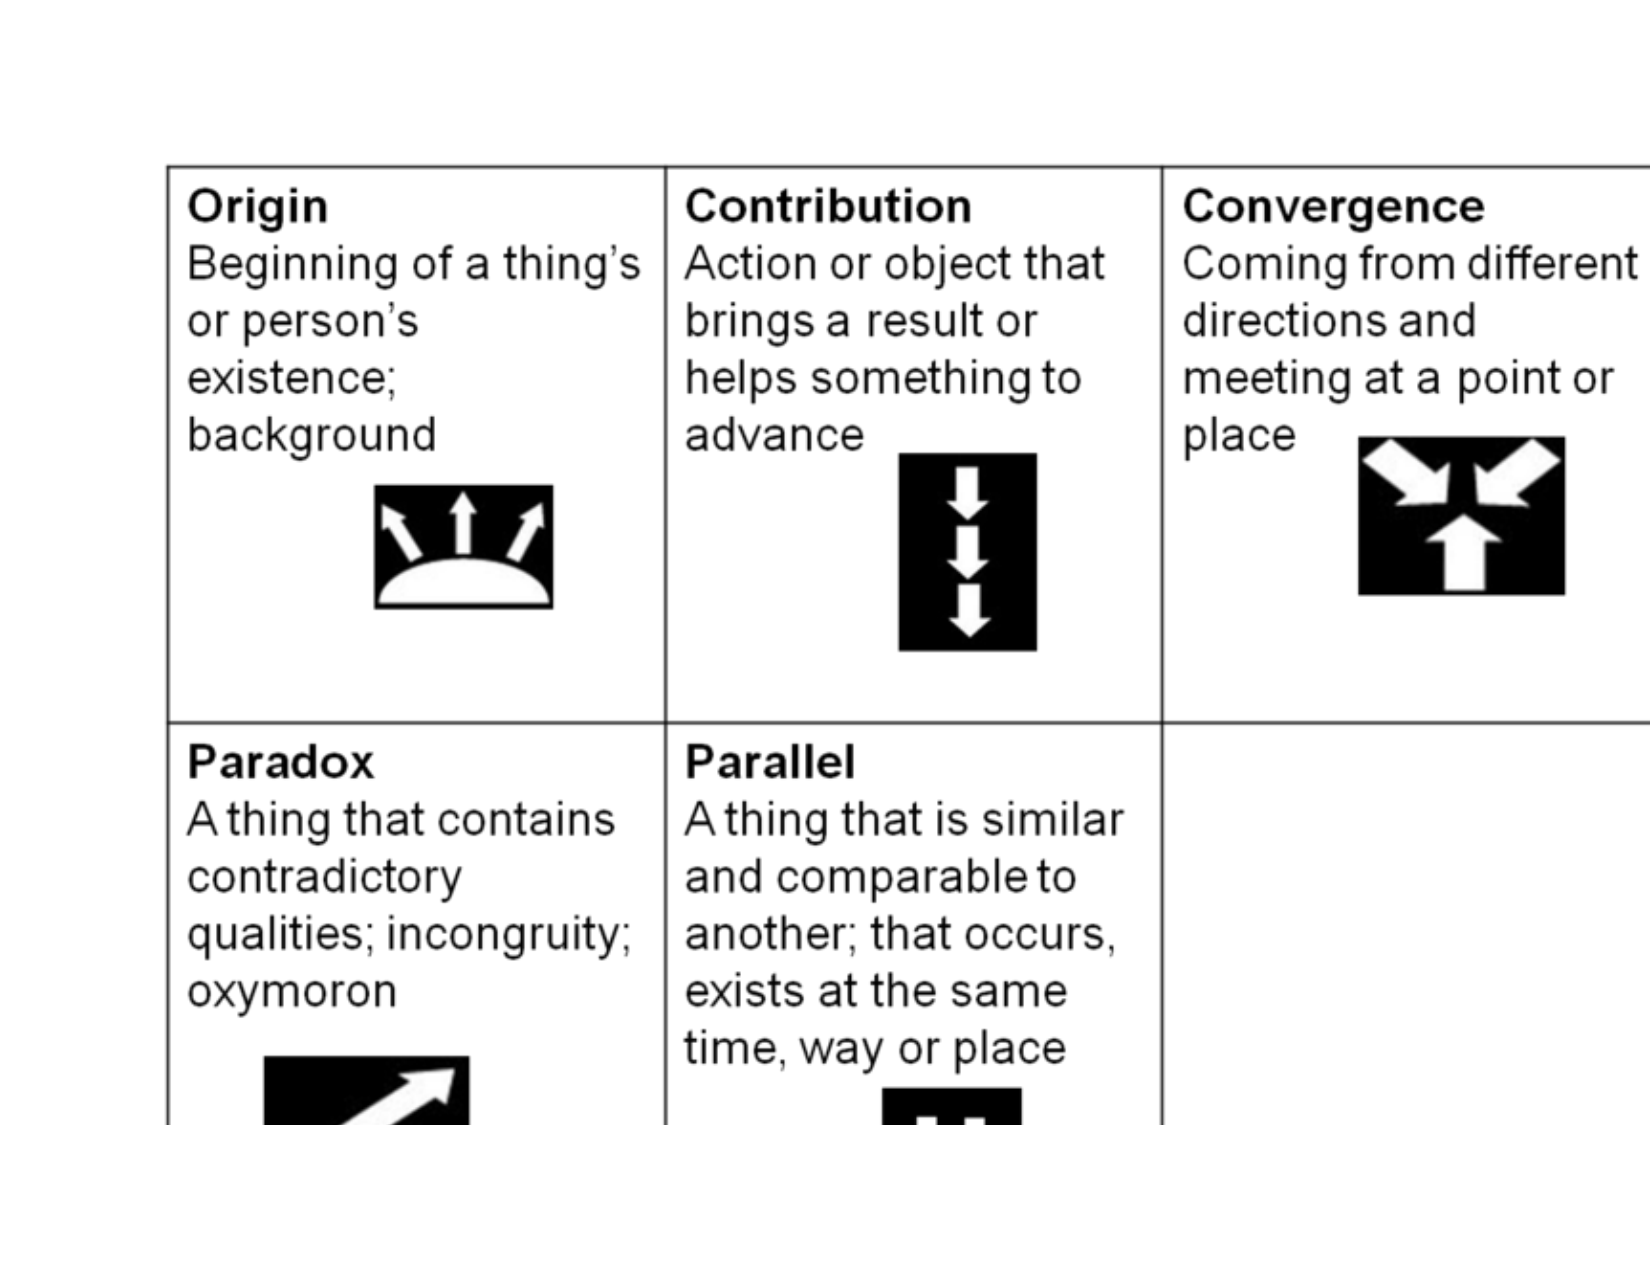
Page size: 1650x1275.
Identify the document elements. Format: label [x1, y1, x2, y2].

picture [150, 150, 1650, 1125]
